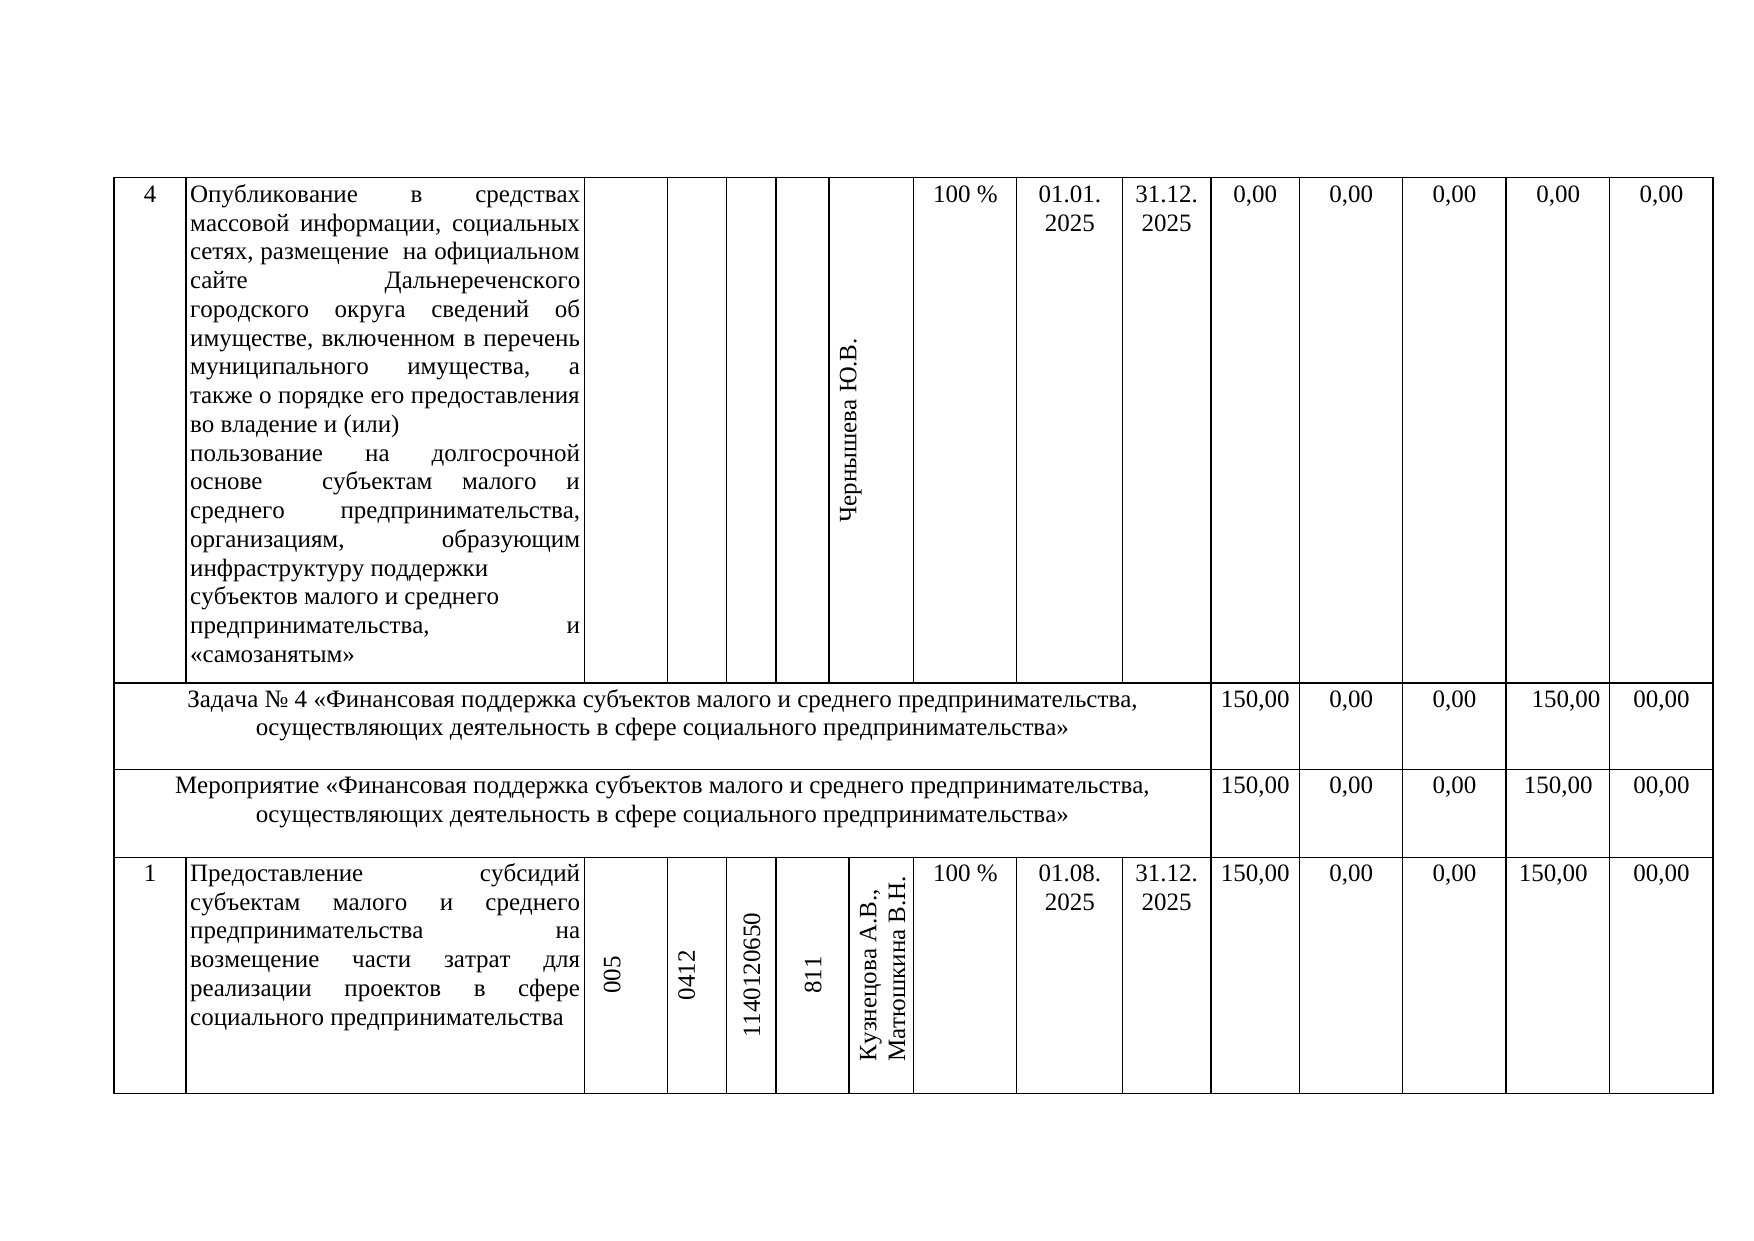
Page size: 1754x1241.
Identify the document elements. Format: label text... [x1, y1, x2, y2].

table_cell 0,00 [1403, 684, 1505, 769]
table_cell [668, 178, 726, 682]
table_cell 0412 [668, 858, 726, 1092]
table_cell 1140120650 [727, 858, 775, 1092]
table_cell Предоставление субсидий субъектам малого и среднего предпринимательства на возмещение части затрат для реализации проектов в сфере социального предпринимательства [187, 858, 584, 1092]
table_cell 4 [115, 178, 185, 682]
table_cell Опубликование в средствах массовой информации, социальных сетях, размещение на официальном сайте Дальнереченского городского округа сведений об имуществе, включенном в перечень муниципального имущества, а также о порядке его предоставления во владение и (или) пользование на долгосрочной основе субъектам малого и среднего предпринимательства, организациям, образующим инфраструктуру поддержки субъектов малого и среднего предпринимательства, и «самозанятым» [187, 178, 584, 682]
table_cell [727, 178, 775, 682]
table_cell 150,00 [1507, 858, 1609, 1092]
table_cell 0,00 [1212, 178, 1299, 682]
table_cell 150,00 [1507, 770, 1609, 857]
table_cell 0,00 [1507, 178, 1609, 682]
table_cell 01.01. 2025 [1017, 178, 1122, 682]
table_cell 00,00 [1610, 858, 1712, 1092]
table_cell 31.12. 2025 [1123, 858, 1210, 1092]
table_cell Задача № 4 «Финансовая поддержка субъектов малого и среднего предпринимательства, осуществляющих деятельность в сфере социального предпринимательства» [115, 684, 1210, 769]
table_cell 0,00 [1403, 858, 1505, 1092]
table_cell 100 % [914, 858, 1016, 1092]
table_cell [777, 178, 828, 682]
table_cell [585, 178, 667, 682]
table_cell 005 [585, 858, 667, 1092]
table_cell 15 0,00 [1507, 684, 1609, 769]
table_cell 0,00 [1610, 178, 1712, 682]
table_cell 1 [115, 858, 185, 1092]
table_cell 0,00 [1300, 770, 1402, 857]
table_cell 150,00 [1212, 770, 1299, 857]
table_cell 00,00 [1610, 684, 1712, 769]
table_cell 811 [777, 858, 848, 1092]
table_cell 0,00 [1300, 684, 1402, 769]
table_cell 0,00 [1300, 178, 1402, 682]
table_cell 0,00 [1403, 770, 1505, 857]
table_cell 00,00 [1610, 770, 1712, 857]
table_cell 01.08. 2025 [1017, 858, 1122, 1092]
table_cell Чернышева Ю.В. [830, 178, 913, 682]
table_cell 150,00 [1212, 684, 1299, 769]
table_cell 0,00 [1300, 858, 1402, 1092]
table_cell 31.12. 2025 [1123, 178, 1210, 682]
table_cell Мероприятие «Финансовая поддержка субъектов малого и среднего предпринимательства, осуществляющих деятельность в сфере социального предпринимательства» [115, 770, 1210, 857]
table_cell 0,00 [1403, 178, 1505, 682]
table_cell 100 % [914, 178, 1016, 682]
table_cell 150,00 [1212, 858, 1299, 1092]
